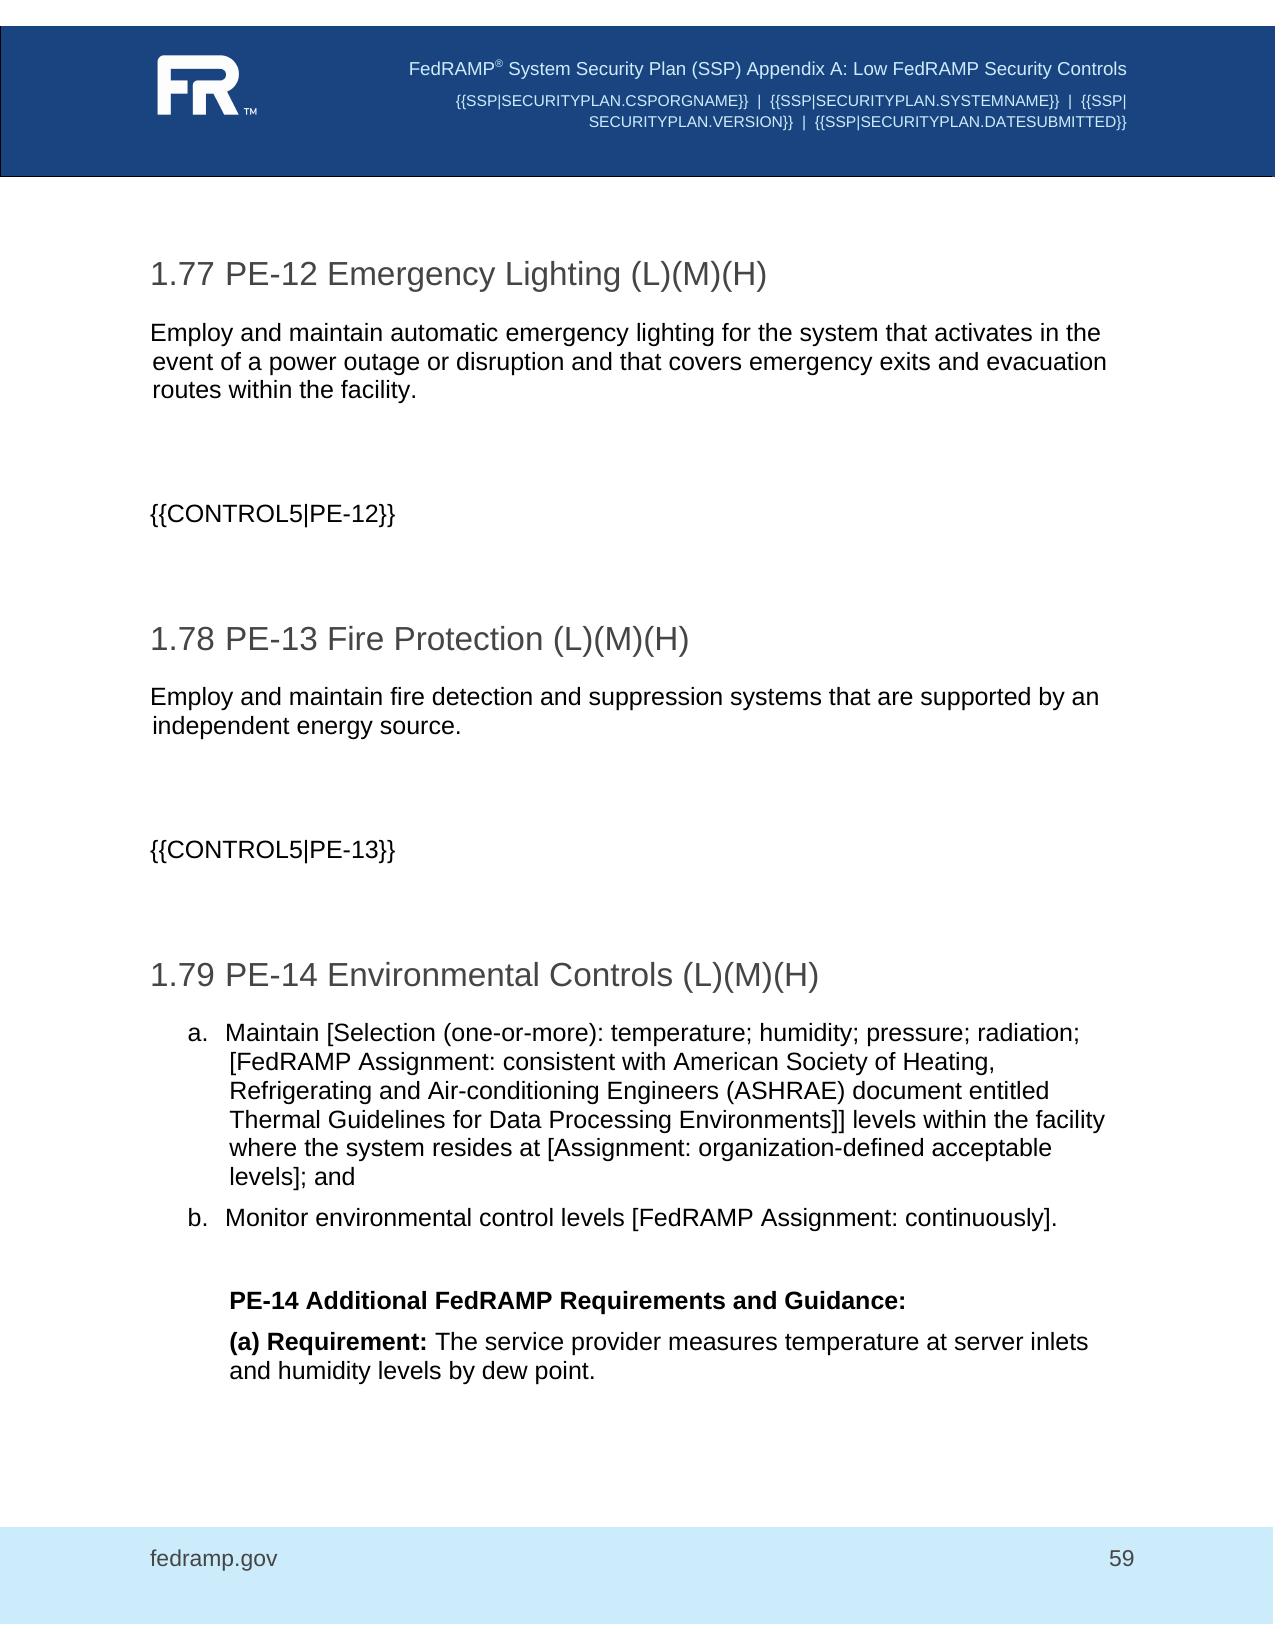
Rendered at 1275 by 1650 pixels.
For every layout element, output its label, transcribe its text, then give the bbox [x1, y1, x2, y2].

text PE-14 Additional FedRAMP Requirements and Guidance: [150, 1286, 1125, 1314]
subtitle PE-14 Environmental Controls (L)(M)(H) [150, 955, 1125, 993]
picture [157, 55, 257, 115]
text {{CONTROL5|PE-12}} [150, 499, 1125, 528]
text Employ and maintain automatic emergency lighting for the system that activates in the event of a power outage or disruption and that covers emergency exits and evacuation routes within the facility. [150, 318, 1125, 404]
text (a) Requirement: The service provider measures temperature at server inlets and humidity levels by dew point. [150, 1327, 1125, 1384]
text b. Monitor environmental control levels [FedRAMP Assignment: continuously]. [150, 1203, 1125, 1232]
subtitle PE-13 Fire Protection (L)(M)(H) [150, 619, 1125, 657]
text Employ and maintain fire detection and suppression systems that are supported by an independent energy source. [150, 682, 1125, 740]
text a. Maintain [Selection (one-or-more): temperature; humidity; pressure; radiation; [FedRAMP Assignment: consistent with American Society of Heating, Refrigerating and Air-conditioning Engineers (ASHRAE) document entitled Thermal Guidelines for Data Processing Environments]] levels within the facility where the system resides at [Assignment: organization-defined acceptable levels]; and [150, 1018, 1125, 1191]
text {{CONTROL5|PE-13}} [150, 835, 1125, 864]
subtitle PE-12 Emergency Lighting (L)(M)(H) [150, 254, 1125, 293]
